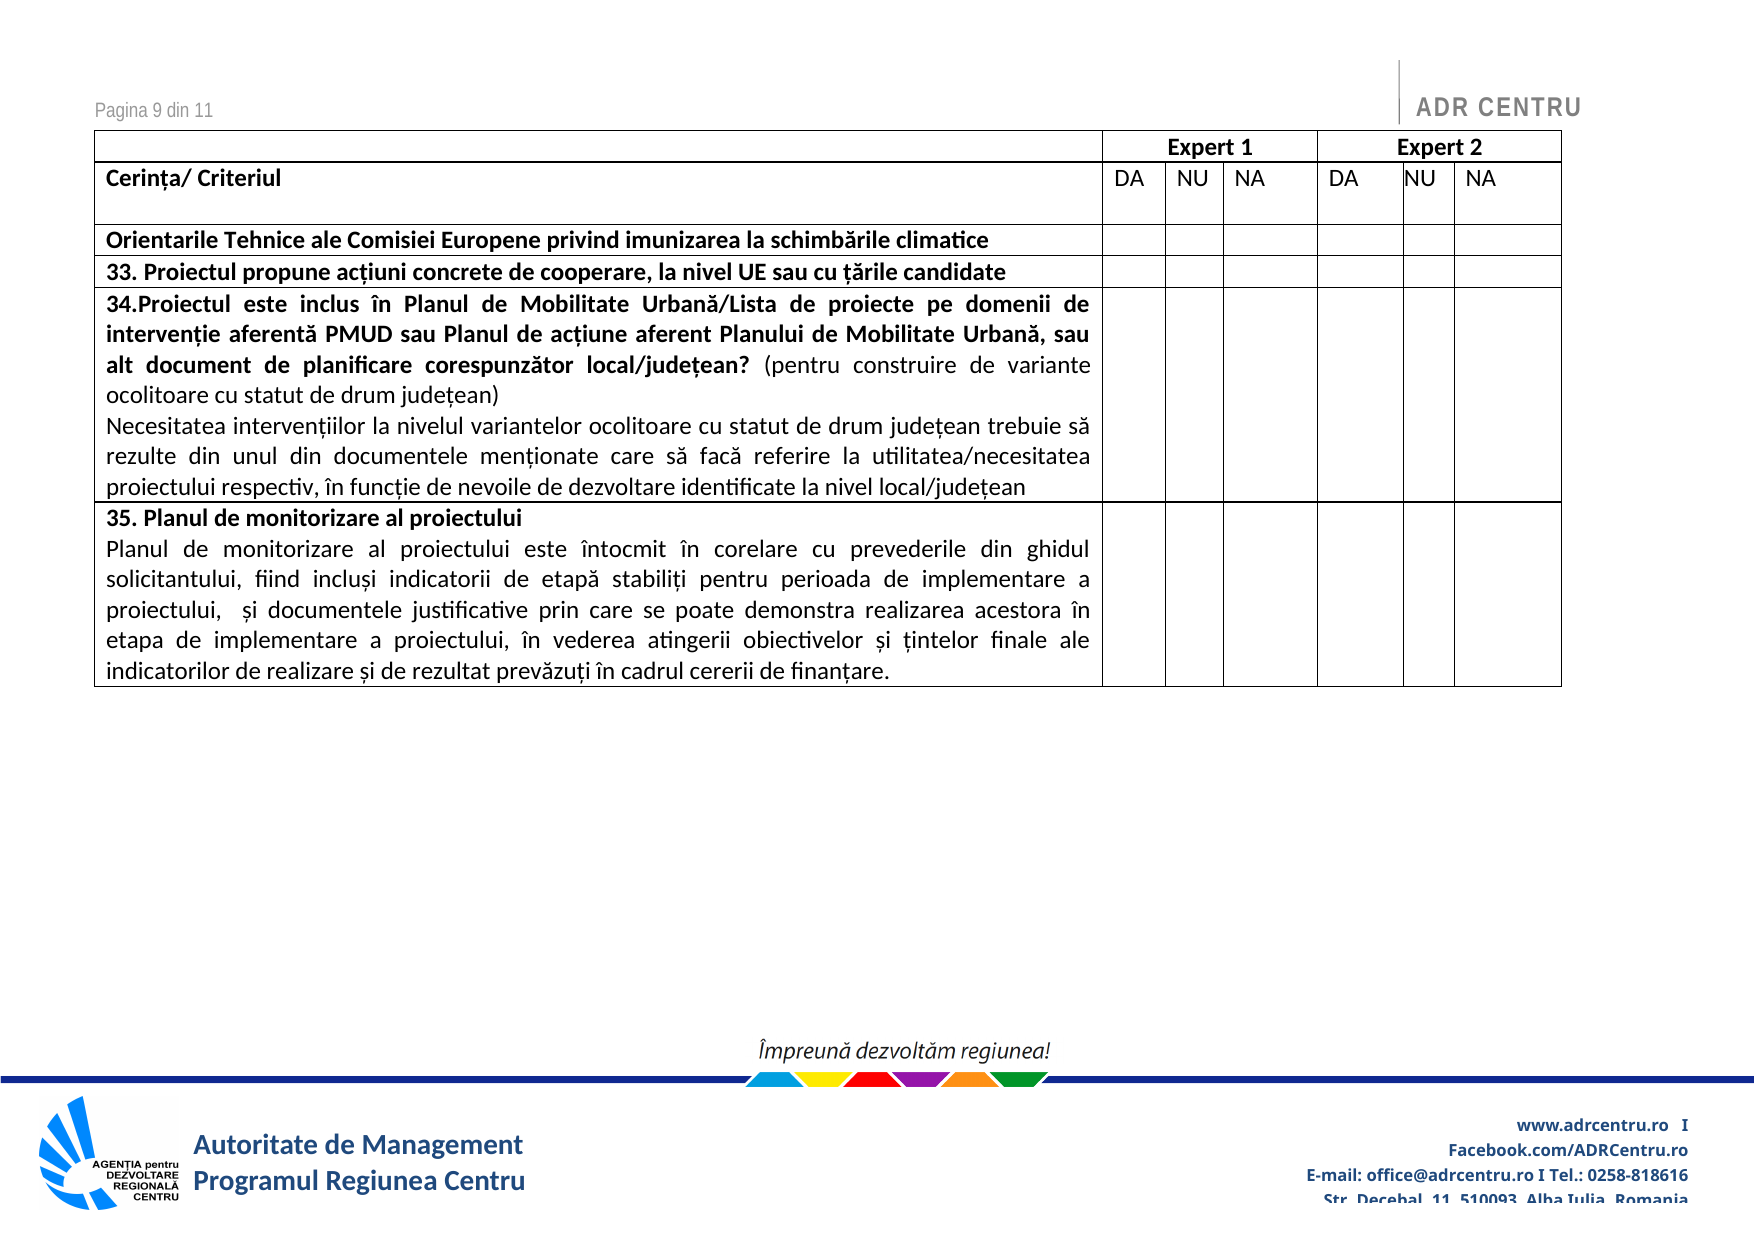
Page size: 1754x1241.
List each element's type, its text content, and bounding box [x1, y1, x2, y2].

table_cell [1318, 256, 1403, 287]
table_cell [1318, 288, 1403, 501]
table_cell [1455, 256, 1561, 287]
table_cell [1224, 256, 1317, 287]
table_cell 35. Planul de monitorizare al proiectului Planul de monitorizare al proiectului este întocmit în corelare cu prevederile din ghidul solicitantului, fiind incluși indicatorii de etapă stabiliți pentru perioada de implementare a proiectului, și documentele justificative prin care se poate demonstra realizarea acestora în etapa de implementare a proiectului, în vederea atingerii obiectivelor și țintelor finale ale indicatorilor de realizare și de rezultat prevăzuți în cadrul cererii de finanțare. [95, 503, 1102, 686]
table_cell NU [1166, 163, 1223, 223]
table_cell [1404, 503, 1454, 686]
table_cell [1103, 225, 1165, 255]
table_cell 34.Proiectul este inclus în Planul de Mobilitate Urbană/Lista de proiecte pe domenii de intervenție aferentă PMUD sau Planul de acțiune aferent Planului de Mobilitate Urbană, sau alt document de planificare corespunzător local/județean? (pentru construire de variante ocolitoare cu statut de drum județean) Necesitatea intervențiilor la nivelul variantelor ocolitoare cu statut de drum județean trebuie să rezulte din unul din documentele menționate care să facă referire la utilitatea/necesitatea proiectului respectiv, în funcție de nevoile de dezvoltare identificate la nivel local/județean [95, 288, 1102, 501]
table_cell DA [1318, 163, 1403, 223]
table_cell [1103, 256, 1165, 287]
table_cell [1318, 225, 1403, 255]
table_cell NA [1455, 163, 1561, 223]
table_cell [1166, 256, 1223, 287]
picture [39, 1096, 179, 1210]
table_cell [1404, 225, 1454, 255]
table_cell [1224, 225, 1317, 255]
picture [0, 1072, 758, 1087]
table_cell [1166, 225, 1223, 255]
table_header [95, 131, 1102, 161]
table_cell [1166, 503, 1223, 686]
table_cell [1166, 288, 1223, 501]
picture [745, 1037, 1064, 1064]
table_cell [1404, 288, 1454, 501]
table_cell [1455, 503, 1561, 686]
table_cell [1103, 288, 1165, 501]
table_cell [1404, 256, 1454, 287]
table_cell Cerința/ Criteriul [95, 163, 1102, 223]
table_cell [1455, 225, 1561, 255]
table_cell 33. Proiectul propune acțiuni concrete de cooperare, la nivel UE sau cu țările candidate [95, 256, 1102, 287]
table_cell [1318, 503, 1403, 686]
table_header Expert 1 [1103, 131, 1317, 161]
table_cell [1224, 503, 1317, 686]
table_cell [1103, 503, 1165, 686]
table_cell NA [1224, 163, 1317, 223]
table_header Expert 2 [1318, 131, 1561, 161]
table_cell [1224, 288, 1317, 501]
table_cell NU [1404, 163, 1454, 223]
picture [791, 1072, 1754, 1087]
table_cell [1455, 288, 1561, 501]
table_cell DA [1103, 163, 1165, 223]
